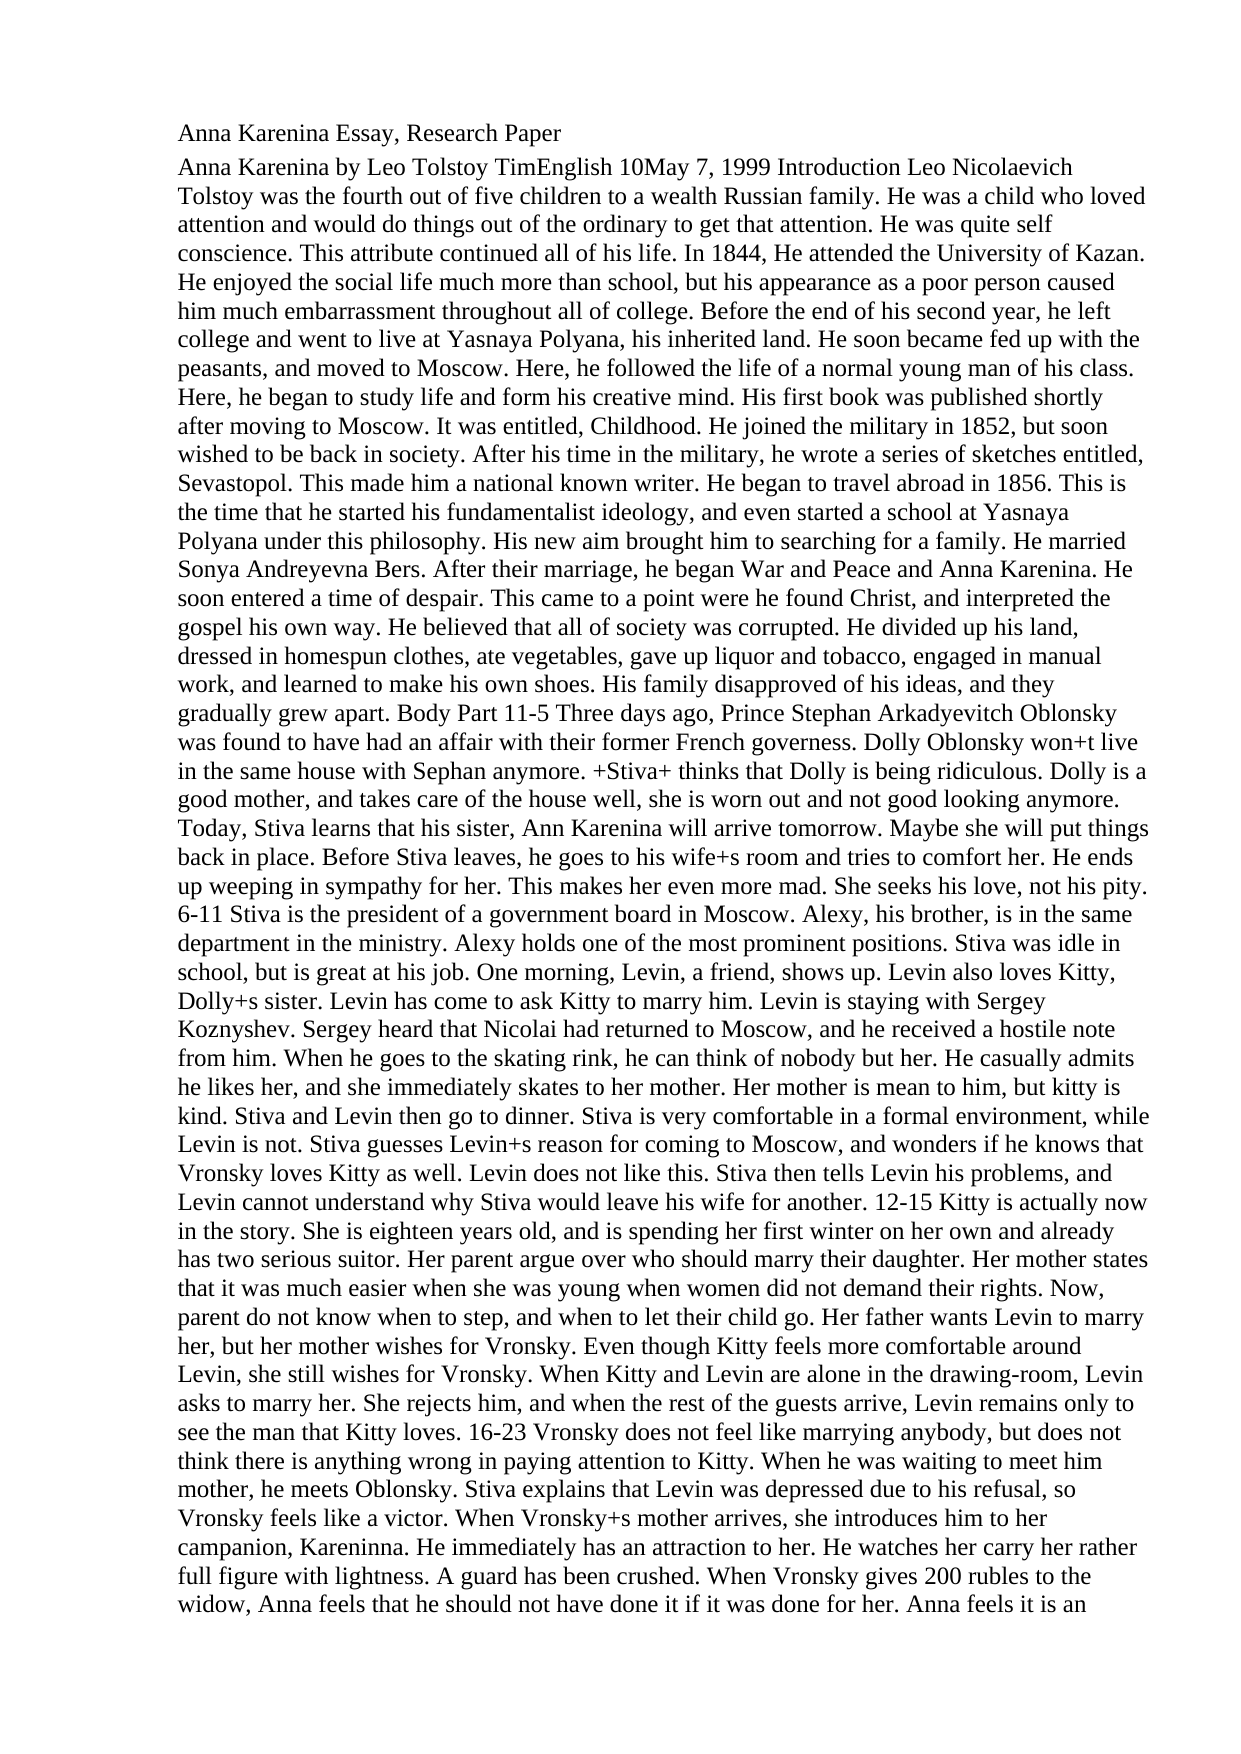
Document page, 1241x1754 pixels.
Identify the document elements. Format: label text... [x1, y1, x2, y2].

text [177, 152, 1152, 1618]
text Anna Karenina Essay, Research Paper [177, 118, 1152, 147]
